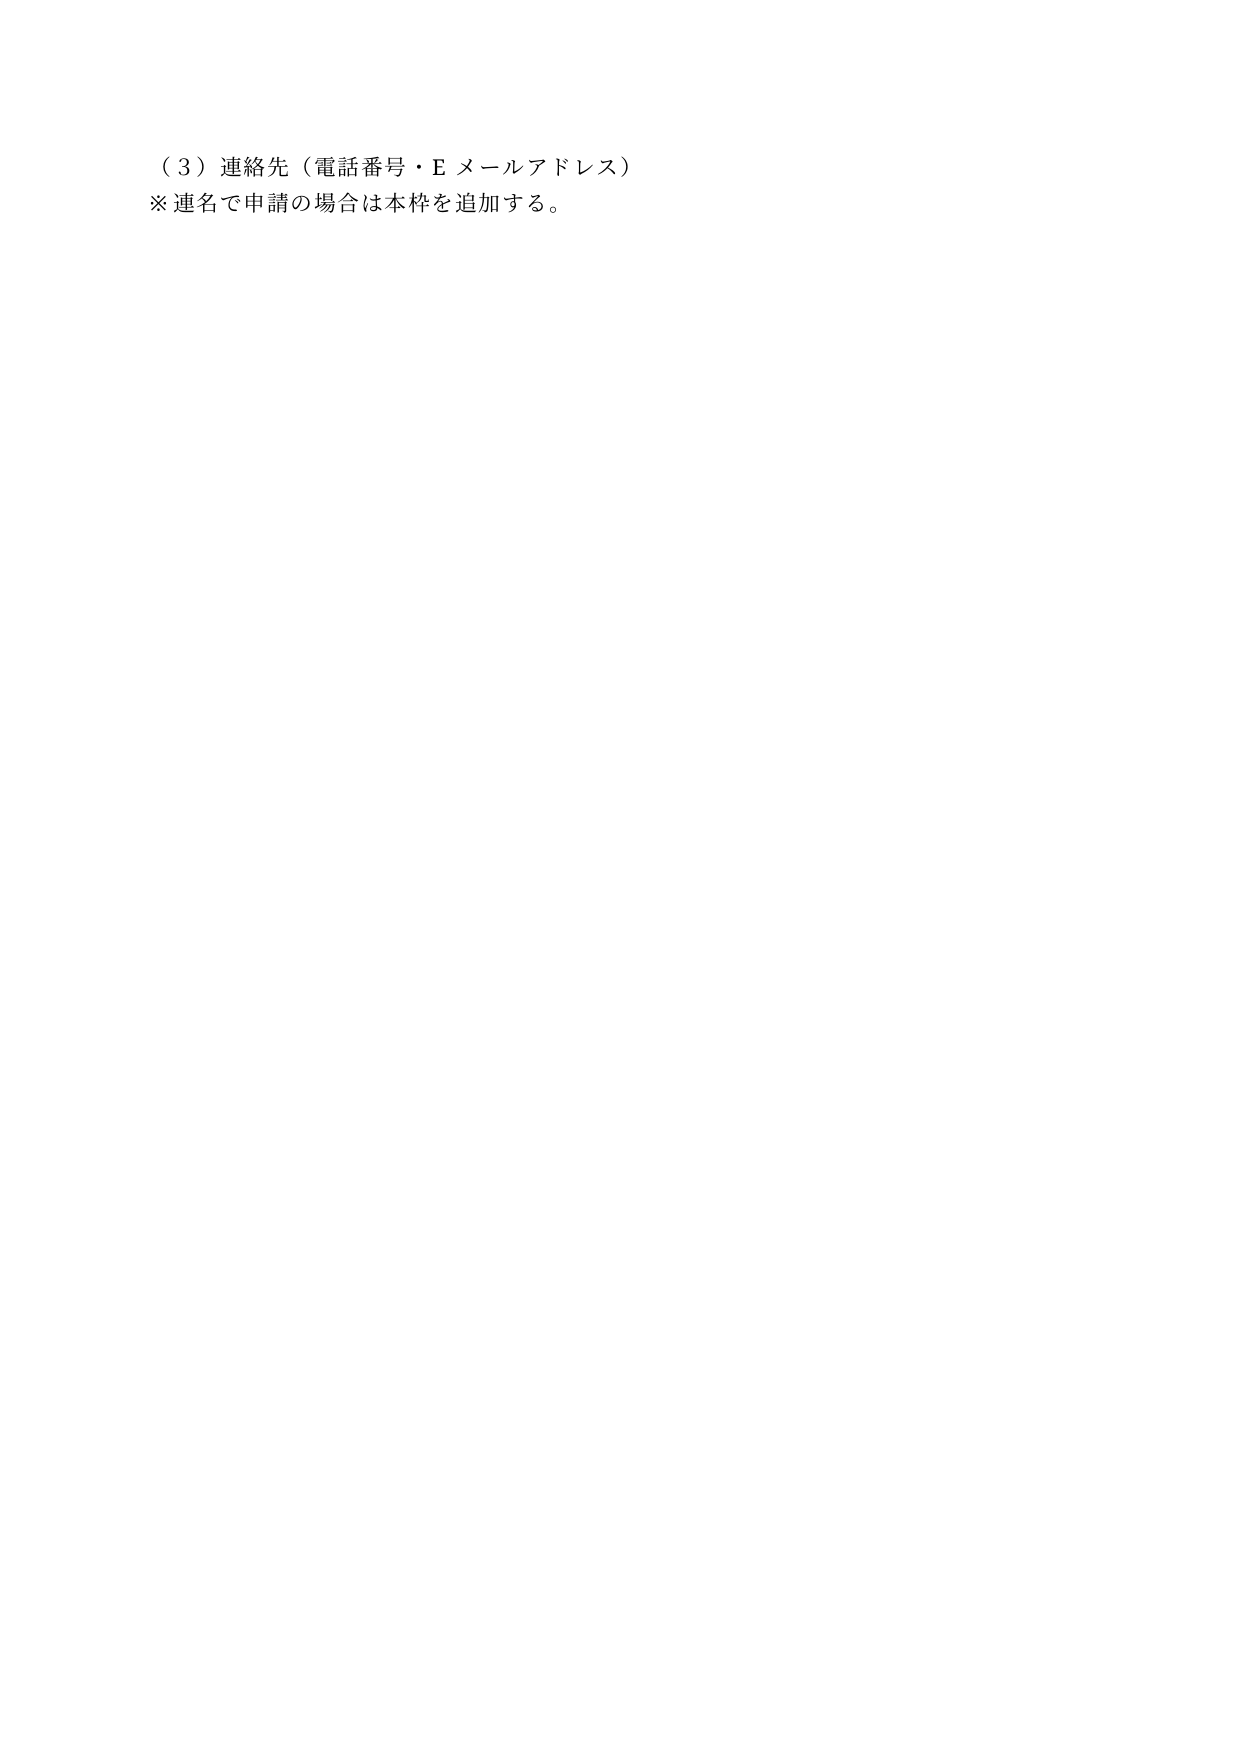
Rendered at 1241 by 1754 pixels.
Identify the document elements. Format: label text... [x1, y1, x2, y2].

text （３）連絡先（電話番号・Eメールアドレス） [149, 148, 1091, 184]
text ※連名で申請の場合は本枠を追加する。 [149, 184, 1091, 221]
